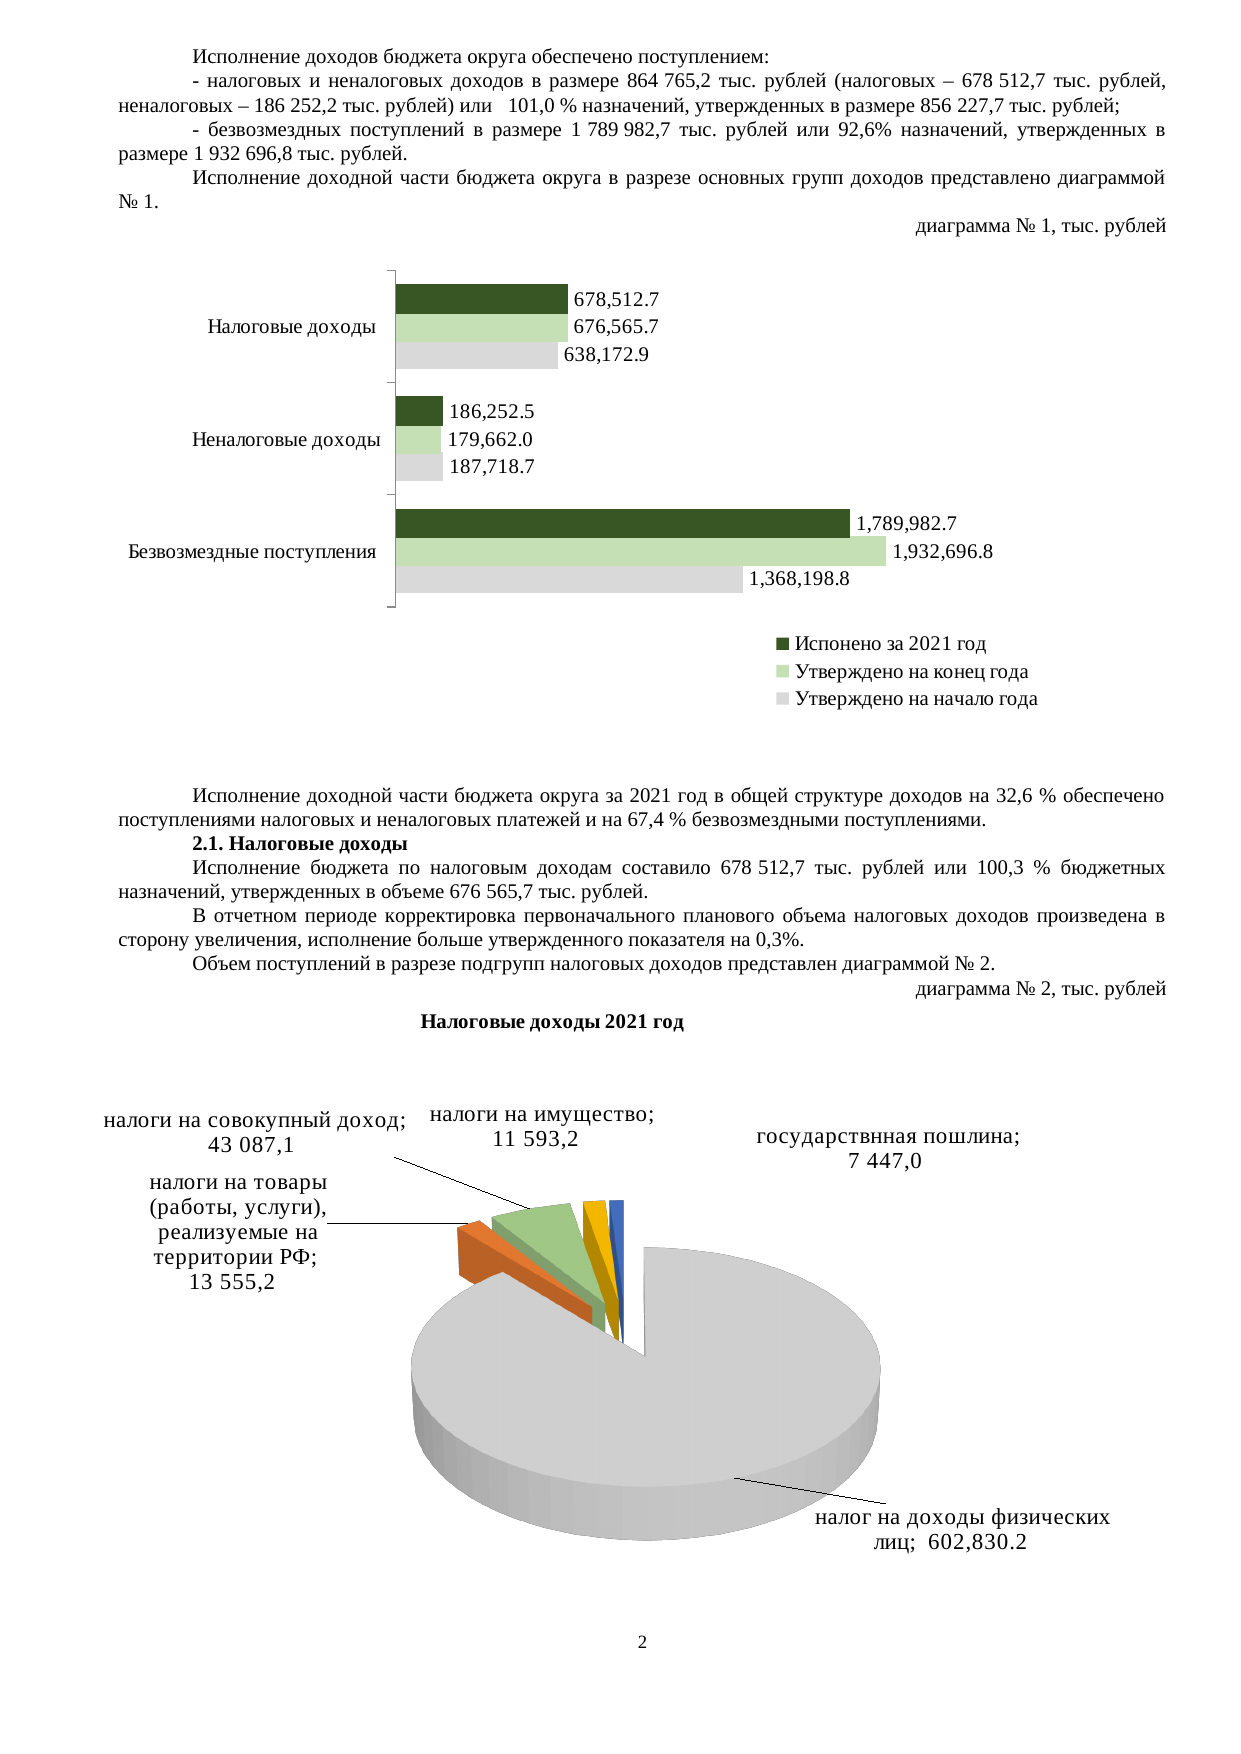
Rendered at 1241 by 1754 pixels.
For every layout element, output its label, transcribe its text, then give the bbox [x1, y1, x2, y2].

subtitle 2.1. Налоговые доходы [118, 831, 1166, 855]
text диаграмма № 2, тыс. рублей [118, 975, 1166, 999]
text Исполнение бюджета по налоговым доходам составило 678 512,7 тыс. рублей или 100,3 % бюджетных назначений, утвержденных в объеме 676 565,7 тыс. рублей. [118, 855, 1166, 903]
text Исполнение доходной части бюджета округа за 2021 год в общей структуре доходов на 32,6 % обеспечено поступлениями налоговых и неналоговых платежей и на 67,4 % безвозмездными поступлениями. [118, 783, 1166, 831]
text Объем поступлений в разрезе подгрупп налоговых доходов представлен диаграммой № 2. [118, 951, 1166, 975]
text диаграмма № 1, тыс. рублей [118, 213, 1166, 237]
text Исполнение доходов бюджета округа обеспечено поступлением: [118, 44, 1166, 68]
text Исполнение доходной части бюджета округа в разрезе основных групп доходов представлено диаграммой № 1. [118, 165, 1166, 213]
text - безвозмездных поступлений в размере 1 789 982,7 тыс. рублей или 92,6% назначений, утвержденных в размере 1 932 696,8 тыс. рублей. [118, 117, 1166, 165]
text В отчетном периоде корректировка первоначального планового объема налоговых доходов произведена в сторону увеличения, исполнение больше утвержденного показателя на 0,3%. [118, 903, 1166, 951]
text - налоговых и неналоговых доходов в размере 864 765,2 тыс. рублей (налоговых – 678 512,7 тыс. рублей, неналоговых – 186 252,2 тыс. рублей) или 101,0 % назначений, утвержденных в размере 856 227,7 тыс. рублей; [118, 68, 1166, 117]
